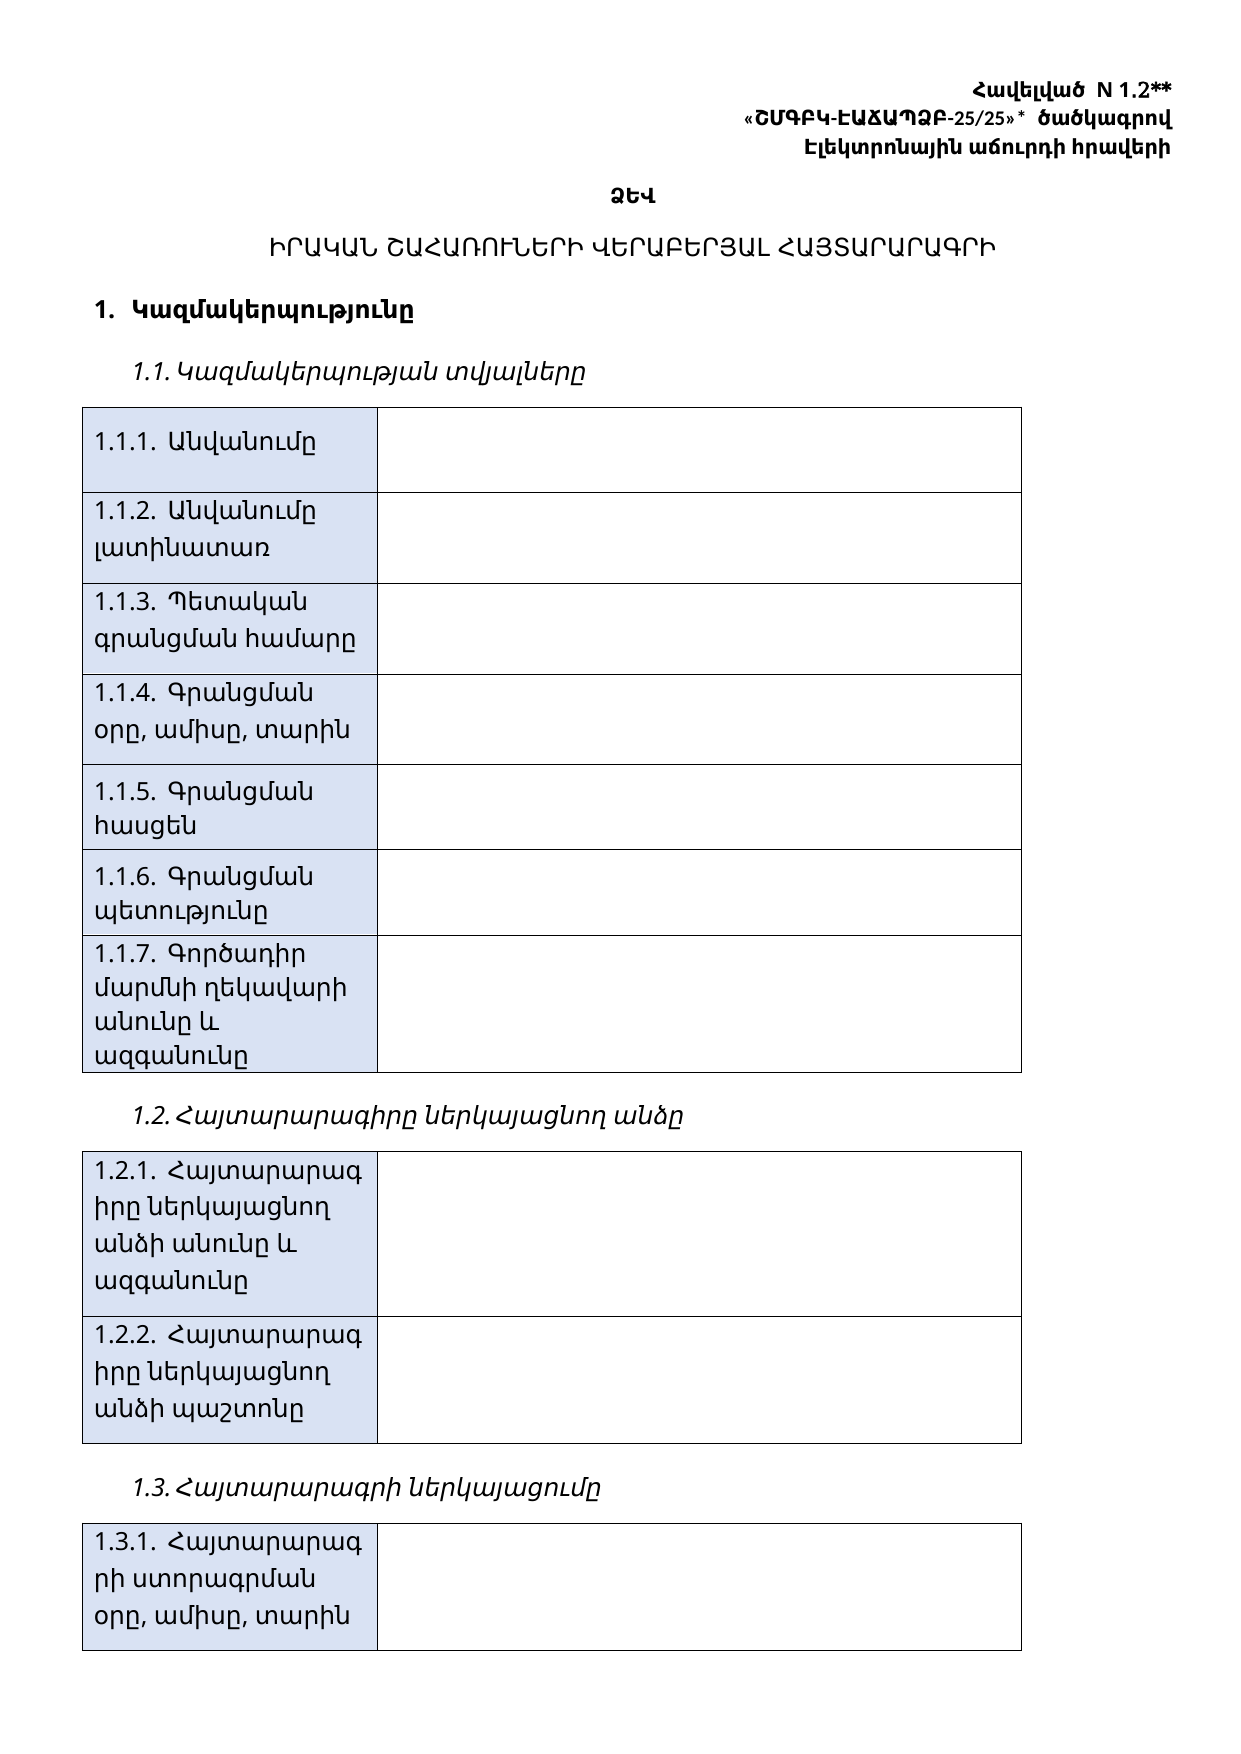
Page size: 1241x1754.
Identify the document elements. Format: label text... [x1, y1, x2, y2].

table_cell Գրանցման հասցեն [83, 765, 377, 849]
table_cell [378, 765, 1021, 849]
table_header [378, 1152, 1021, 1316]
table_cell [378, 850, 1021, 934]
table_cell Գործադիր մարմնի ղեկավարի անունը և ազգանունը [83, 936, 377, 1072]
table_cell Գրանցման օրը, ամիսը, տարին [83, 675, 377, 764]
table_cell [378, 1317, 1021, 1443]
table_cell Գրանցման պետությունը [83, 850, 377, 934]
table_header [378, 408, 1021, 492]
table_cell Հայտարարագիրը ներկայացնող անձի պաշտոնը [83, 1317, 377, 1443]
table_cell [378, 675, 1021, 764]
list Կազմակերպությունը [94, 291, 1171, 326]
table_cell [378, 584, 1021, 673]
text Հավելված N 1․2** [94, 75, 1171, 103]
table_header Անվանումը [83, 408, 377, 492]
table_header [378, 1524, 1021, 1650]
table_cell Անվանումը լատինատառ [83, 493, 377, 583]
text ՁԵՎ [94, 184, 1171, 209]
table_header Հայտարարագիրը ներկայացնող անձի անունը և ազգանունը [83, 1152, 377, 1316]
table_cell [378, 936, 1021, 1072]
list Հայտարարագիրը ներկայացնող անձը [131, 1098, 1171, 1132]
text Էլեկտրոնային աճուրդի հրավերի [94, 132, 1171, 160]
table_cell Պետական գրանցման համարը [83, 584, 377, 673]
list Հայտարարագրի ներկայացումը [131, 1469, 1171, 1503]
text «ՇՄԳԲԿ-ԷԱՃԱՊՁԲ-25/25»* ծածկագրով [94, 103, 1171, 132]
table_header Հայտարարագրի ստորագրման օրը, ամիսը, տարին [83, 1524, 377, 1650]
list Կազմակերպության տվյալները [131, 353, 1171, 387]
table_cell [378, 493, 1021, 583]
text ԻՐԱԿԱՆ ՇԱՀԱՌՈՒՆԵՐԻ ՎԵՐԱԲԵՐՅԱԼ ՀԱՅՏԱՐԱՐԱԳՐԻ [94, 233, 1171, 262]
